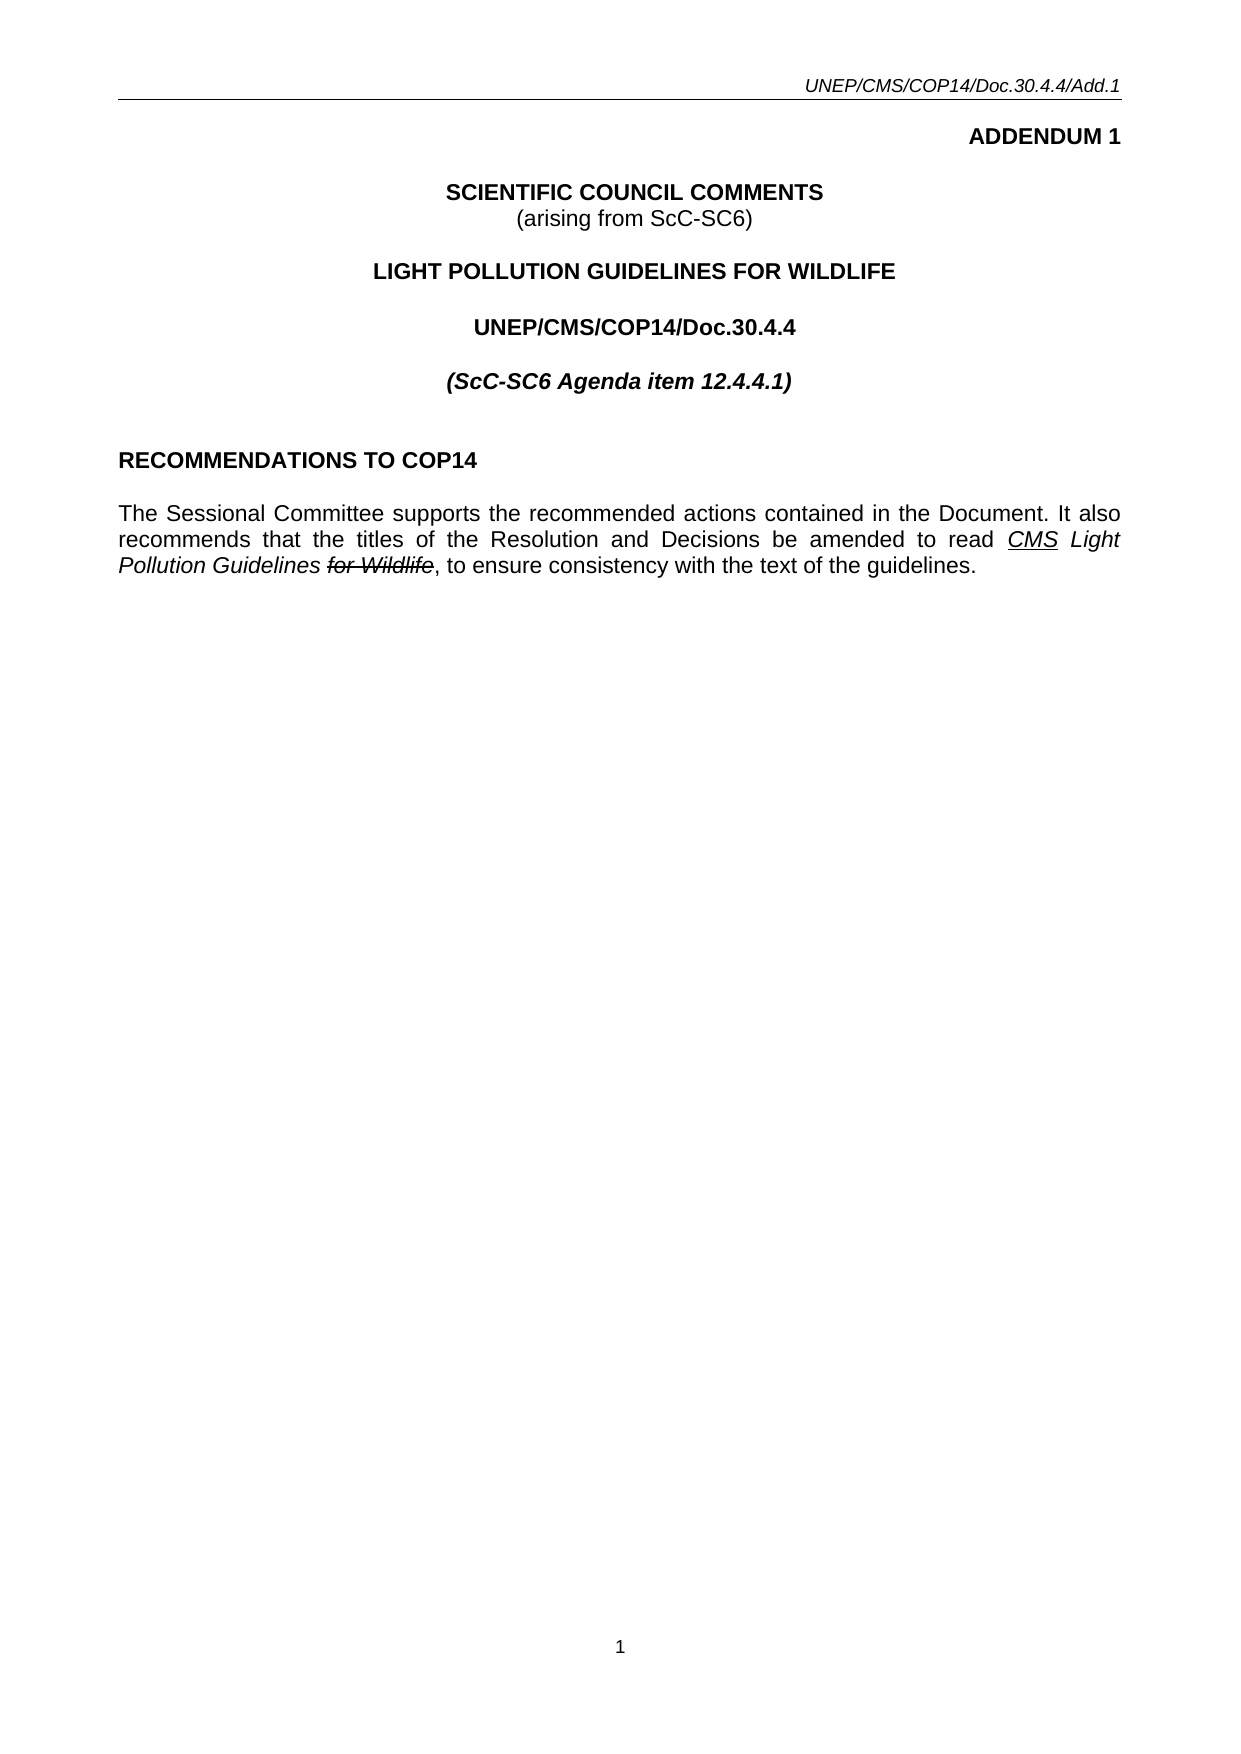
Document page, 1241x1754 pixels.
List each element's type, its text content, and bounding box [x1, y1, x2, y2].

text (ScC-SC6 Agenda item 12.4.4.1) [118, 368, 1122, 394]
subtitle UNEP/CMS/COP14/Doc.30.4.4 [109, 314, 1160, 340]
subtitle SCIENTIFIC COUNCIL COMMENTS [109, 179, 1160, 203]
subtitle LIGHT POLLUTION GUIDELINES FOR WILDLIFE [109, 256, 1160, 284]
subtitle (arising from ScC-SC6) [109, 203, 1160, 231]
text The Sessional Committee supports the recommended actions contained in the Document. It also recommends that the titles of the Resolution and Decisions be amended to read CMS Light Pollution Guidelines for Wildlife, to ensure consistency with the text of the guidelines. [118, 499, 1122, 579]
subtitle RECOMMENDATIONS TO COP14 [118, 447, 1122, 473]
subtitle ADDENDUM 1 [109, 123, 1121, 149]
